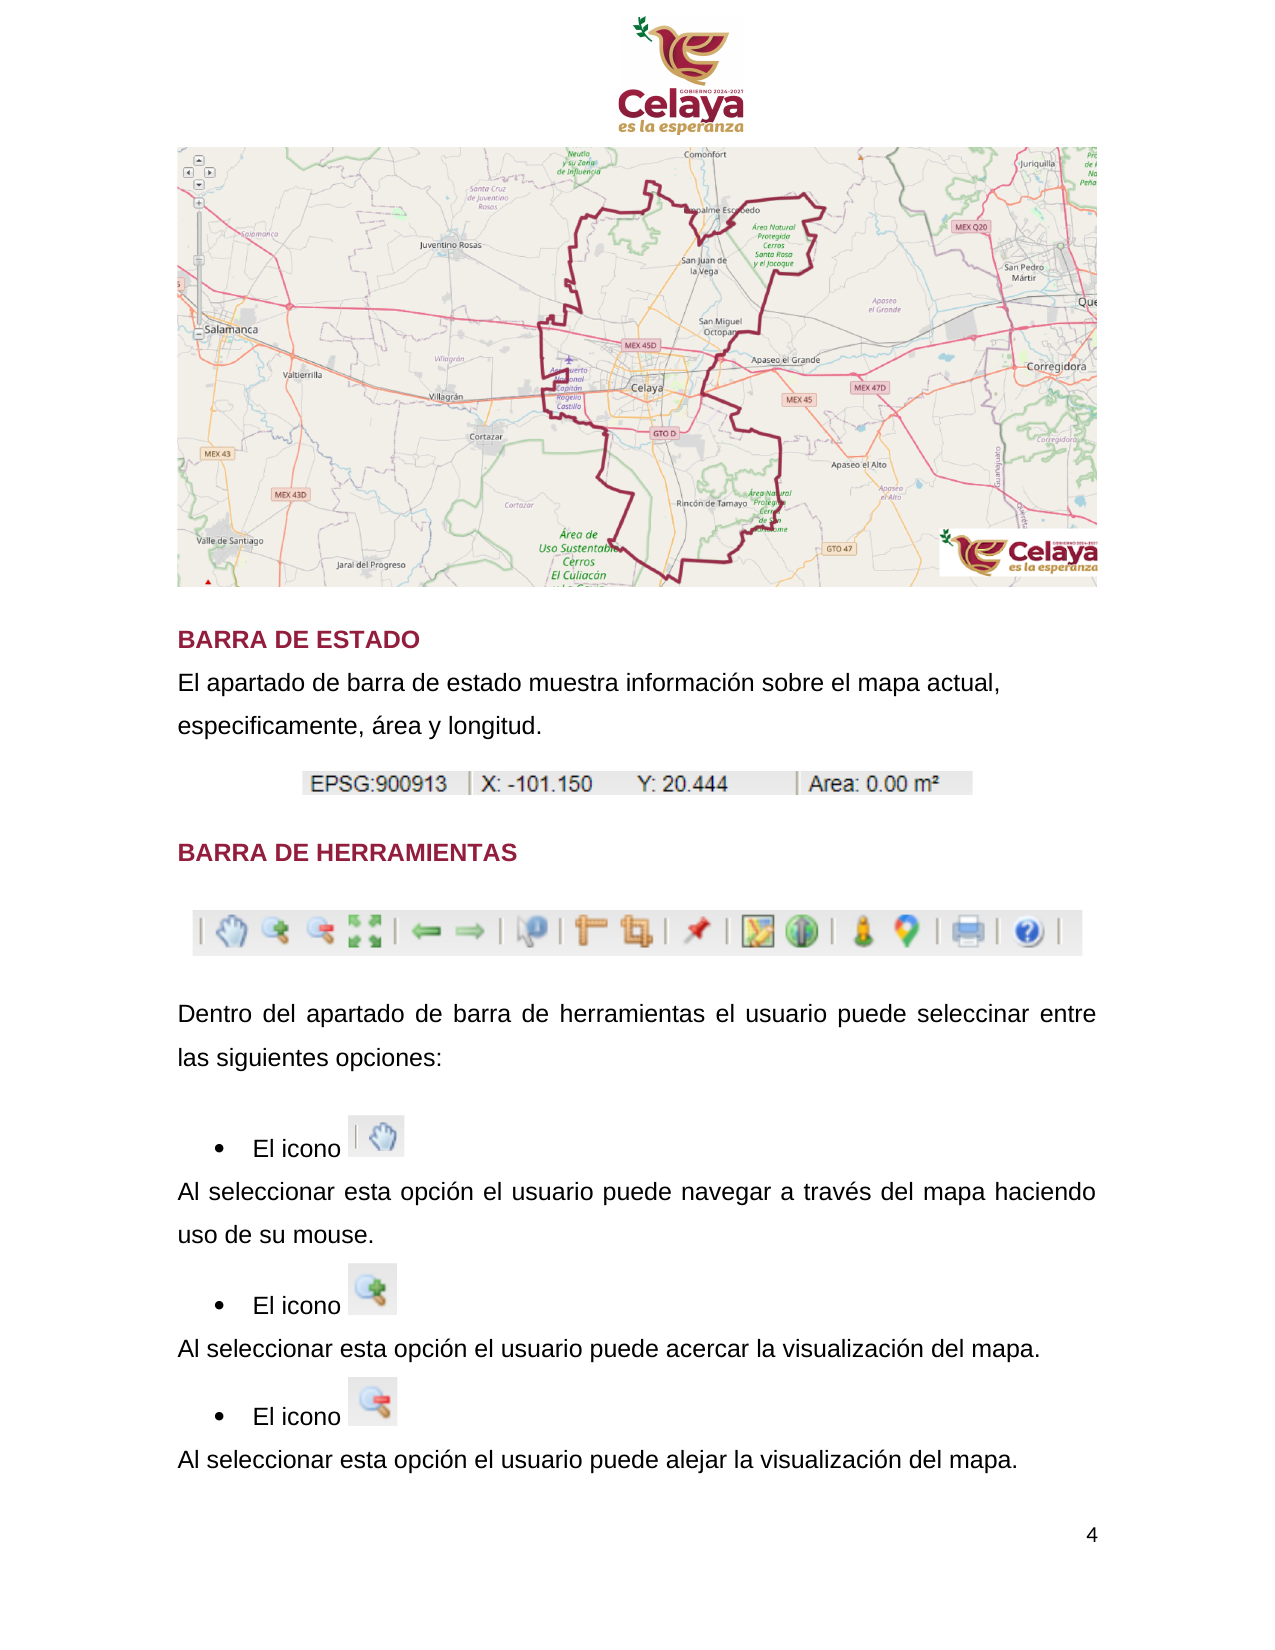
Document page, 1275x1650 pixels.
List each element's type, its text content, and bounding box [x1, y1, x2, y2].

text Al seleccionar esta opción el usuario puede alejar la visualización del mapa. [177, 1445, 1098, 1474]
picture [177, 147, 1098, 587]
text Dentro del apartado de barra de herramientas el usuario puede seleccinar entre las siguientes opciones: [177, 999, 1098, 1071]
subtitle BARRA DE ESTADO [177, 625, 1098, 654]
picture [348, 1377, 398, 1426]
list El icono [215, 1263, 1098, 1319]
picture [618, 16, 744, 135]
text Al seleccionar esta opción el usuario puede acercar la visualización del mapa. [177, 1334, 1098, 1363]
text El apartado de barra de estado muestra información sobre el mapa actual, especificamente, área y longitud. [177, 668, 1098, 740]
text Al seleccionar esta opción el usuario puede navegar a través del mapa haciendo uso de su mouse. [177, 1177, 1098, 1249]
list El icono [215, 1377, 1098, 1431]
picture [192, 910, 1083, 956]
picture [348, 1263, 397, 1315]
picture [348, 1115, 405, 1157]
list El icono [215, 1115, 1098, 1162]
picture [302, 771, 973, 795]
subtitle BARRA DE HERRAMIENTAS [177, 838, 1098, 867]
